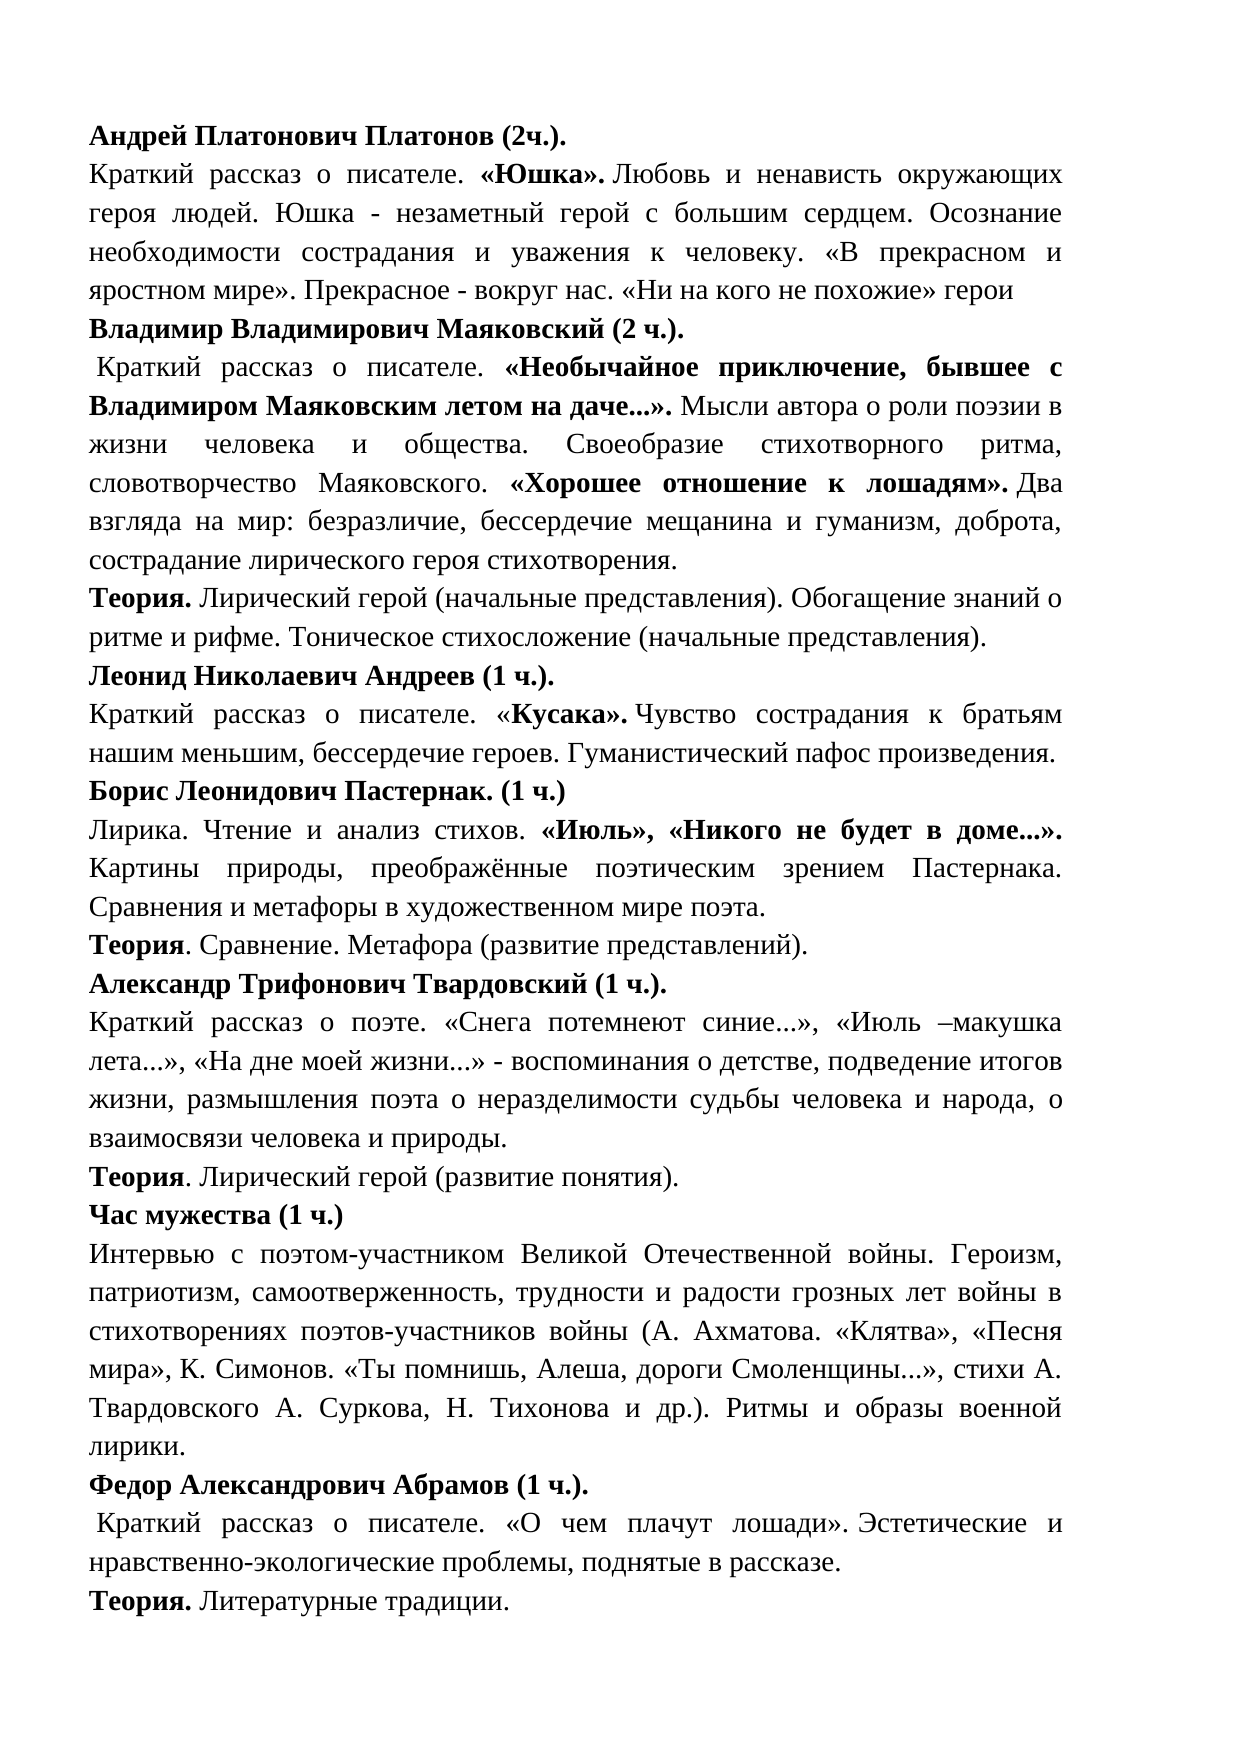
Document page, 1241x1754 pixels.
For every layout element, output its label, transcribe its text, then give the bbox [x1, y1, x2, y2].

text Теория. Лирический герой (развитие понятия). [89, 1159, 1063, 1192]
text Краткий рассказ о писателе. «Кусака». Чувство сострадания к братьям нашим меньшим, бессердечие героев. Гуманистический пафос произведения. [89, 696, 1063, 768]
text Леонид Николаевич Андреев (1 ч.). [89, 658, 1063, 691]
text Федор Александрович Абрамов (1 ч.). [89, 1467, 1063, 1501]
text Борис Леонидович Пастернак. (1 ч.) [89, 773, 1063, 807]
text Час мужества (1 ч.) [89, 1197, 1063, 1231]
text Лирика. Чтение и анализ стихов. «Июль», «Никого не будет в доме...». Картины природы, преображённые поэтическим зрением Пастернака. Сравнения и метафоры в художественном мире поэта. [89, 812, 1063, 922]
text Краткий рассказ о писателе. «Необычайное приключение, бывшее с Владимиром Маяковским летом на даче...». Мысли автора о роли поэзии в жизни человека и общества. Своеобразие стихотворного ритма, словотворчество Маяковского. «Хорошее отношение к лошадям». Два взгляда на мир: безразличие, бессердечие мещанина и гyманизм, доброта, сострадание лирического героя стихотворения. [89, 349, 1063, 576]
text Владимир Владимирович Маяковский (2 ч.). [89, 311, 1063, 344]
text Краткий рассказ о писателе. «Юшка». Любовь и ненависть окружающих героя людей. Юшка - незаметный герой с большим сердцем. Осознание необходимости сострадания и уважения к человеку. «В прекрасном и яростном мире». Прекрасное - вокруг нас. «Ни на кого не похожие» герои [89, 157, 1063, 306]
text Теория. Сравнение. Метафора (развитие представлений). [89, 927, 1063, 961]
text Краткий рассказ о писателе. «О чем плачут лошади». Эстетические и нравственно-экологические проблемы, поднятые в рассказе. [89, 1506, 1063, 1578]
text Андрей Платонович Платонов (2ч.). [89, 118, 1063, 152]
text Интервью с поэтом-участником Великой Отечественной войны. Героизм, патриотизм, самоотверженность, трудности и радости грозных лет войны в стихотворениях поэтов-участников войны (А. Ахматова. «Клятва», «Песня мира», К. Симонов. «Ты помнишь, Алеша, дороги Смоленщины...», стихи А. Твардовского А. Суркова, Н. Тихонова и др.). Ритмы и образы военной лирики. [89, 1236, 1063, 1462]
text Краткий рассказ о поэте. «Снега потемнеют синие...», «Июль –макушка лета...», «На дне моей жизни...» - воспоминания о детстве, подведение итогов жизни, размышления поэта о неразделимости судьбы человека и народа, о взаимосвязи человека и природы. [89, 1004, 1063, 1154]
text Теория. Литературные традиции. [89, 1583, 1063, 1616]
text Александр Трифонович Твардовский (1 ч.). [89, 966, 1063, 999]
text Теория. Лирический герой (начальные представления). Обогащение знаний о ритме и рифме. Тоническое стихосложение (начальные представления). [89, 581, 1063, 653]
